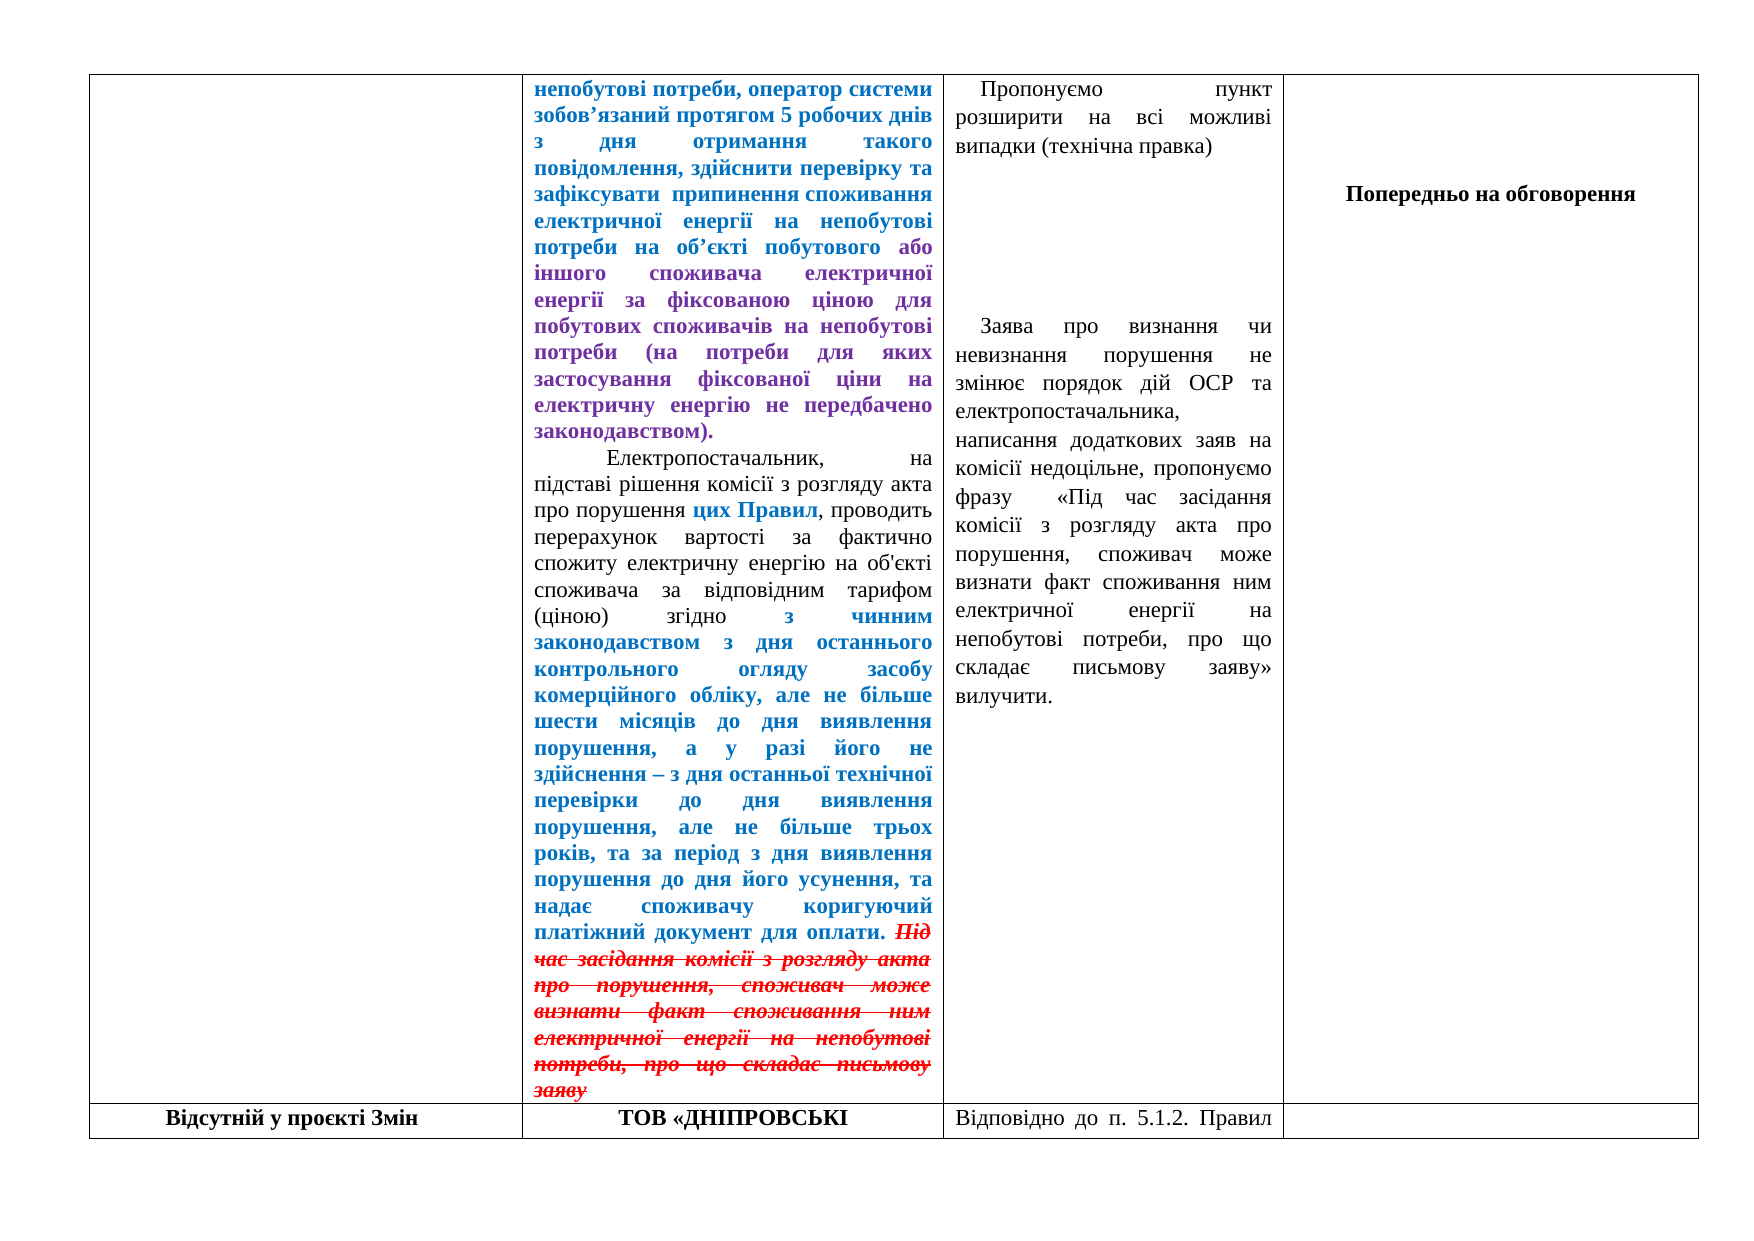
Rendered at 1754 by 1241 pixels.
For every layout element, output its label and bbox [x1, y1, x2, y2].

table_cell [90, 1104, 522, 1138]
table_cell [1284, 75, 1698, 1103]
table_cell [1284, 1104, 1698, 1138]
table_cell [944, 75, 1283, 1103]
table_cell [523, 75, 943, 1103]
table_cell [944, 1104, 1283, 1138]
table_cell [90, 75, 522, 1103]
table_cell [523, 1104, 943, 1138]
